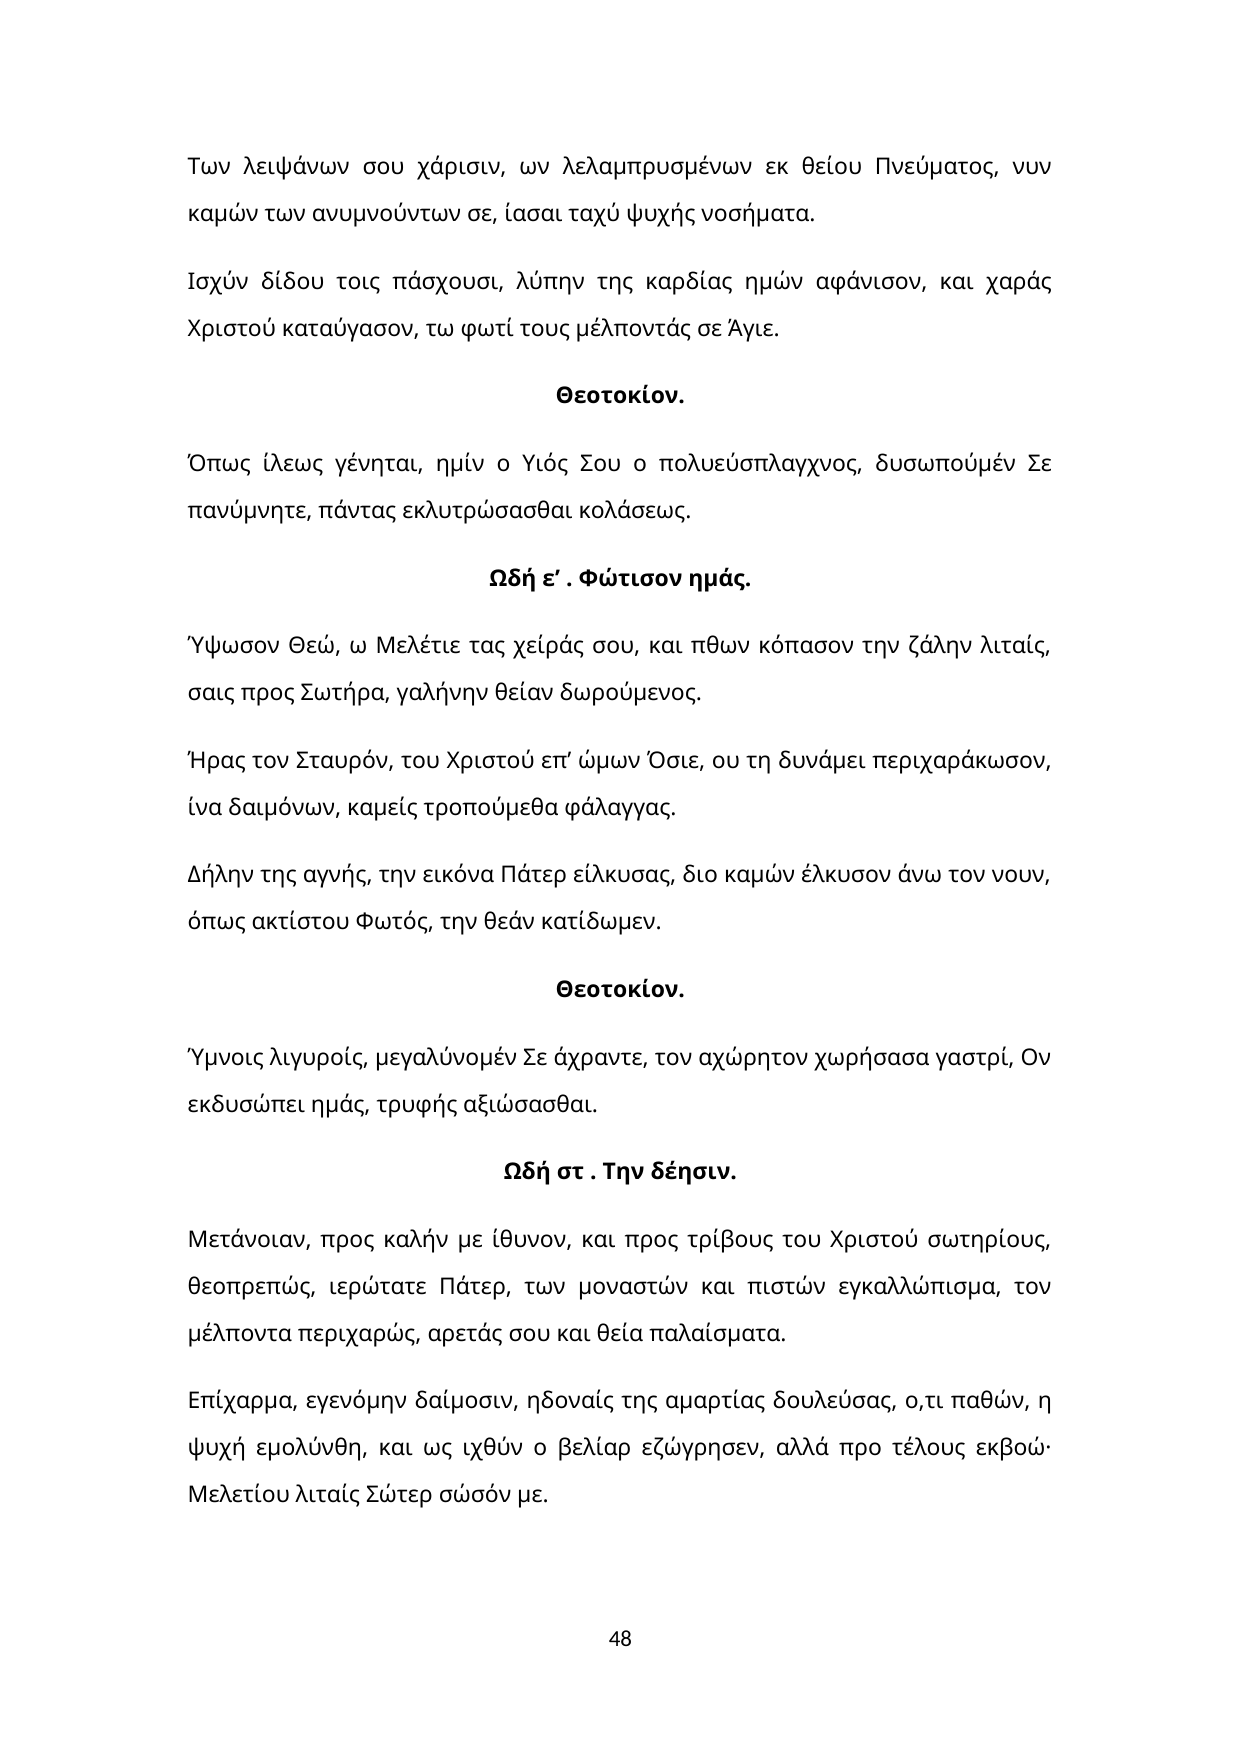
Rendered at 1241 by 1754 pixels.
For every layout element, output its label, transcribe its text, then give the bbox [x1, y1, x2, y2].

text Ύμνοις λιγυροίς, μεγαλύνομέν Σε άχραντε, τον αχώρητον χωρήσασα γαστρί, Ον εκδυσώπει ημάς, τρυφής αξιώσασθαι. [187, 1041, 1053, 1119]
text Επίχαρμα, εγενόμην δαίμοσιν, ηδοναίς της αμαρτίας δουλεύσας, ο,τι παθών, η ψυχή εμολύνθη, και ως ιχθύν ο βελίαρ εζώγρησεν, αλλά προ τέλους εκβοώ· Μελετίου λιταίς Σώτερ σώσόν με. [187, 1384, 1053, 1509]
text Ήρας τον Σταυρόν, του Χριστού επ’ ώμων Όσιε, ου τη δυνάμει περιχαράκωσον, ίνα δαιμόνων, καμείς τροπούμεθα φάλαγγας. [187, 744, 1053, 822]
text Ωδή ε’ . Φώτισον ημάς. [187, 561, 1053, 593]
text Θεοτοκίον. [187, 379, 1053, 410]
text Των λειψάνων σου χάρισιν, ων λελαμπρυσμένων εκ θείου Πνεύματος, νυν καμών των ανυμνούντων σε, ίασαι ταχύ ψυχής νοσήματα. [187, 150, 1053, 228]
text Ισχύν δίδου τοις πάσχουσι, λύπην της καρδίας ημών αφάνισον, και χαράς Χριστού καταύγασον, τω φωτί τους μέλποντάς σε Άγιε. [187, 264, 1053, 343]
text Όπως ίλεως γένηται, ημίν ο Υιός Σου ο πολυεύσπλαγχνος, δυσωπούμέν Σε πανύμνητε, πάντας εκλυτρώσασθαι κολάσεως. [187, 447, 1053, 525]
text Ωδή στ . Την δέησιν. [187, 1155, 1053, 1186]
text Μετάνοιαν, προς καλήν με ίθυνον, και προς τρίβους του Χριστού σωτηρίους, θεοπρεπώς, ιερώτατε Πάτερ, των μοναστών και πιστών εγκαλλώπισμα, τον μέλποντα περιχαρώς, αρετάς σου και θεία παλαίσματα. [187, 1223, 1053, 1348]
text Δήλην της αγνής, την εικόνα Πάτερ είλκυσας, διο καμών έλκυσον άνω τον νουν, όπως ακτίστου Φωτός, την θεάν κατίδωμεν. [187, 858, 1053, 936]
text Ύψωσον Θεώ, ω Μελέτιε τας χείράς σου, και πθων κόπασον την ζάλην λιταίς, σαις προς Σωτήρα, γαλήνην θείαν δωρούμενος. [187, 629, 1053, 707]
text Θεοτοκίον. [187, 973, 1053, 1004]
